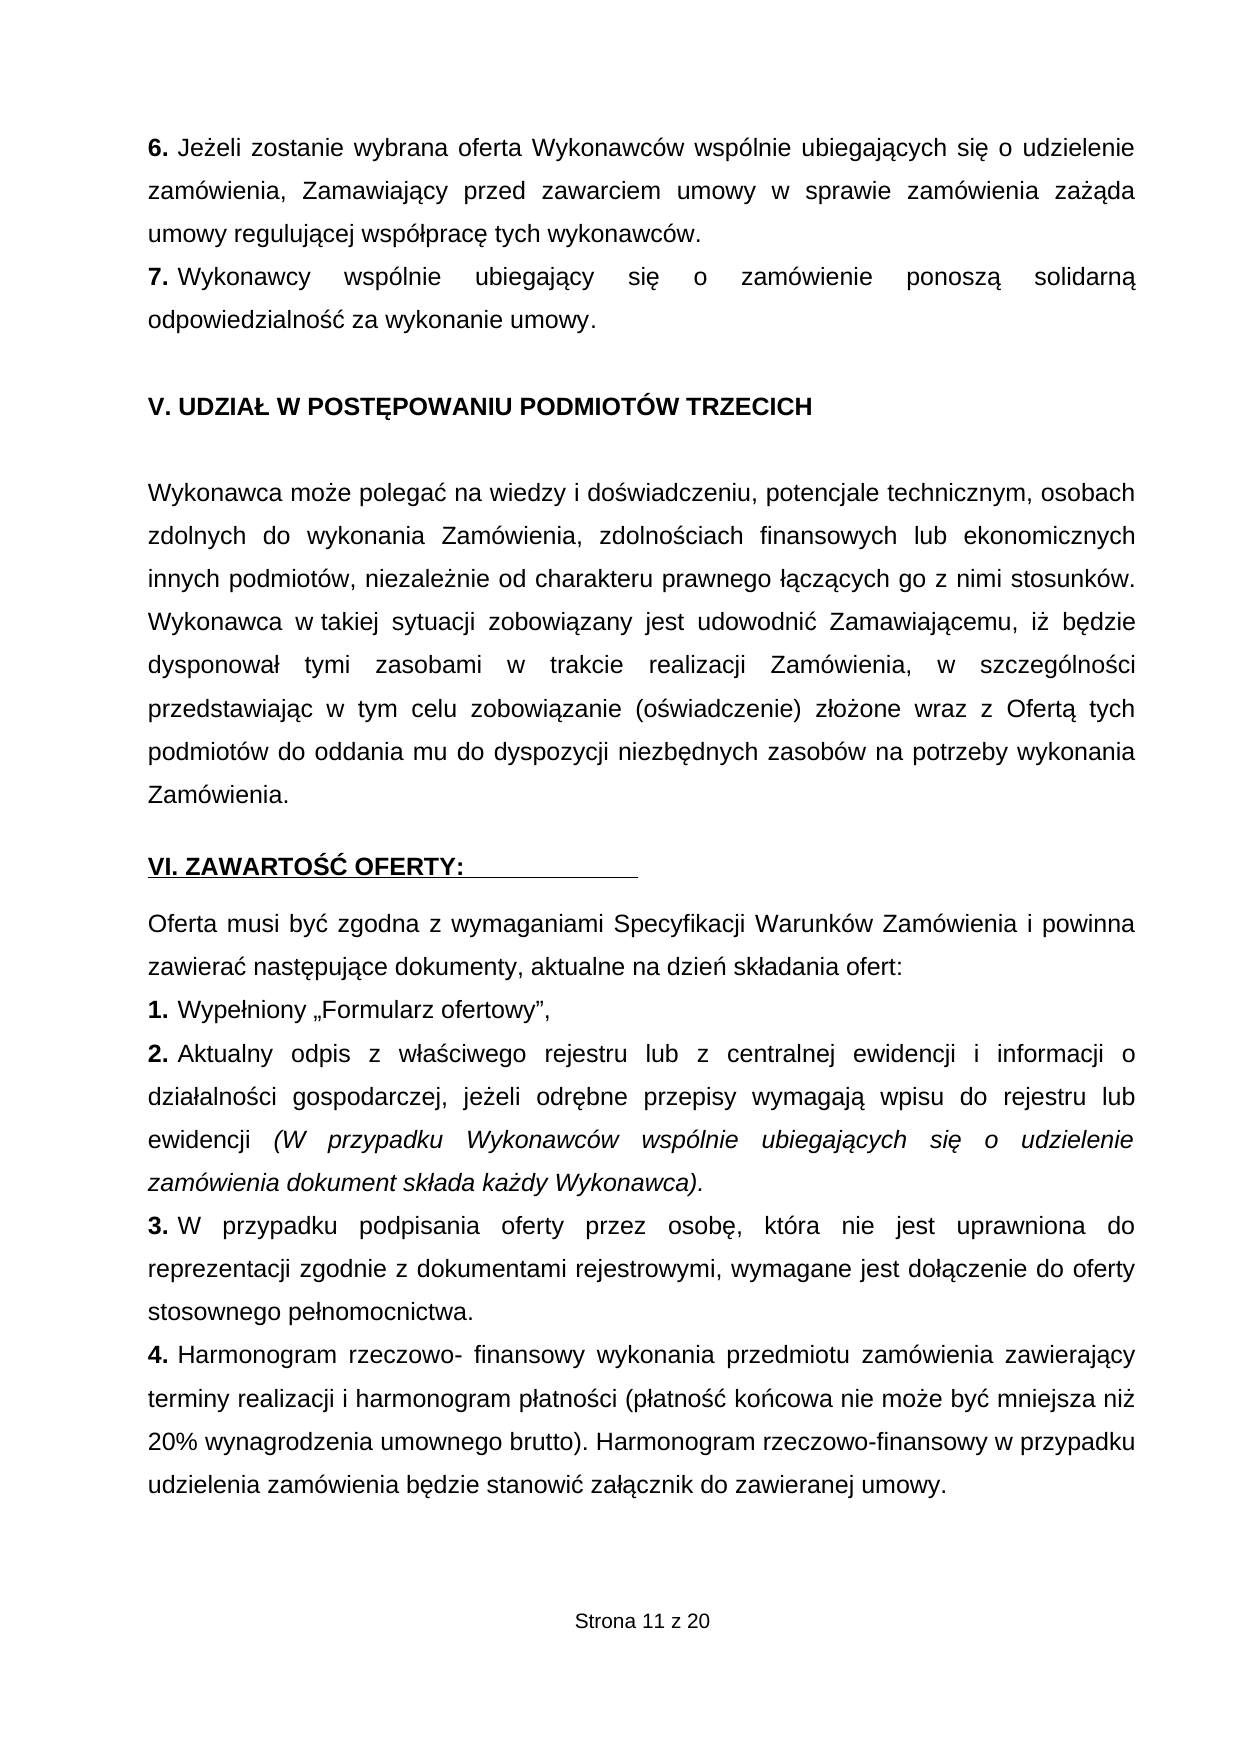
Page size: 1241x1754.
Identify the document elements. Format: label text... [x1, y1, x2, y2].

text Oferta musi być zgodna z wymaganiami Specyfikacji Warunków Zamówienia i powinna zawierać następujące dokumenty, aktualne na dzień składania ofert: [148, 909, 1137, 981]
list Aktualny odpis z właściwego rejestru lub z centralnej ewidencji i informacji o działalności gospodarczej, jeżeli odrębne przepisy wymagają wpisu do rejestru lub ewidencji (W przypadku Wykonawców wspólnie ubiegających się o udzielenie zamówienia dokument składa każdy Wykonawca). [148, 1038, 1137, 1197]
text V. UDZIAŁ W POSTĘPOWANIU PODMIOTÓW TRZECICH [148, 392, 1137, 420]
list W przypadku podpisania oferty przez osobę, która nie jest uprawniona do reprezentacji zgodnie z dokumentami rejestrowymi, wymagane jest dołączenie do oferty stosownego pełnomocnictwa. [148, 1211, 1137, 1326]
text VI. ZAWARTOŚĆ OFERTY: [148, 852, 1137, 880]
list Wypełniony „Formularz ofertowy”, [148, 995, 1137, 1024]
text Wykonawca może polegać na wiedzy i doświadczeniu, potencjale technicznym, osobach zdolnych do wykonania Zamówienia, zdolnościach finansowych lub ekonomicznych innych podmiotów, niezależnie od charakteru prawnego łączących go z nimi stosunków. Wykonawca w takiej sytuacji zobowiązany jest udowodnić Zamawiającemu, iż będzie dysponował tymi zasobami w trakcie realizacji Zamówienia, w szczególności przedstawiając w tym celu zobowiązanie (oświadczenie) złożone wraz z Ofertą tych podmiotów do oddania mu do dyspozycji niezbędnych zasobów na potrzeby wykonania Zamówienia. [148, 478, 1137, 808]
list Jeżeli zostanie wybrana oferta Wykonawców wspólnie ubiegających się o udzielenie zamówienia, Zamawiający przed zawarciem umowy w sprawie zamówienia zażąda umowy regulującej współpracę tych wykonawców. [148, 133, 1137, 248]
list Wykonawcy wspólnie ubiegający się o zamówienie ponoszą solidarną odpowiedzialność za wykonanie umowy. [148, 262, 1137, 334]
list Harmonogram rzeczowo- finansowy wykonania przedmiotu zamówienia zawierający terminy realizacji i harmonogram płatności (płatność końcowa nie może być mniejsza niż 20% wynagrodzenia umownego brutto). Harmonogram rzeczowo-finansowy w przypadku udzielenia zamówienia będzie stanowić załącznik do zawieranej umowy. [148, 1340, 1137, 1498]
